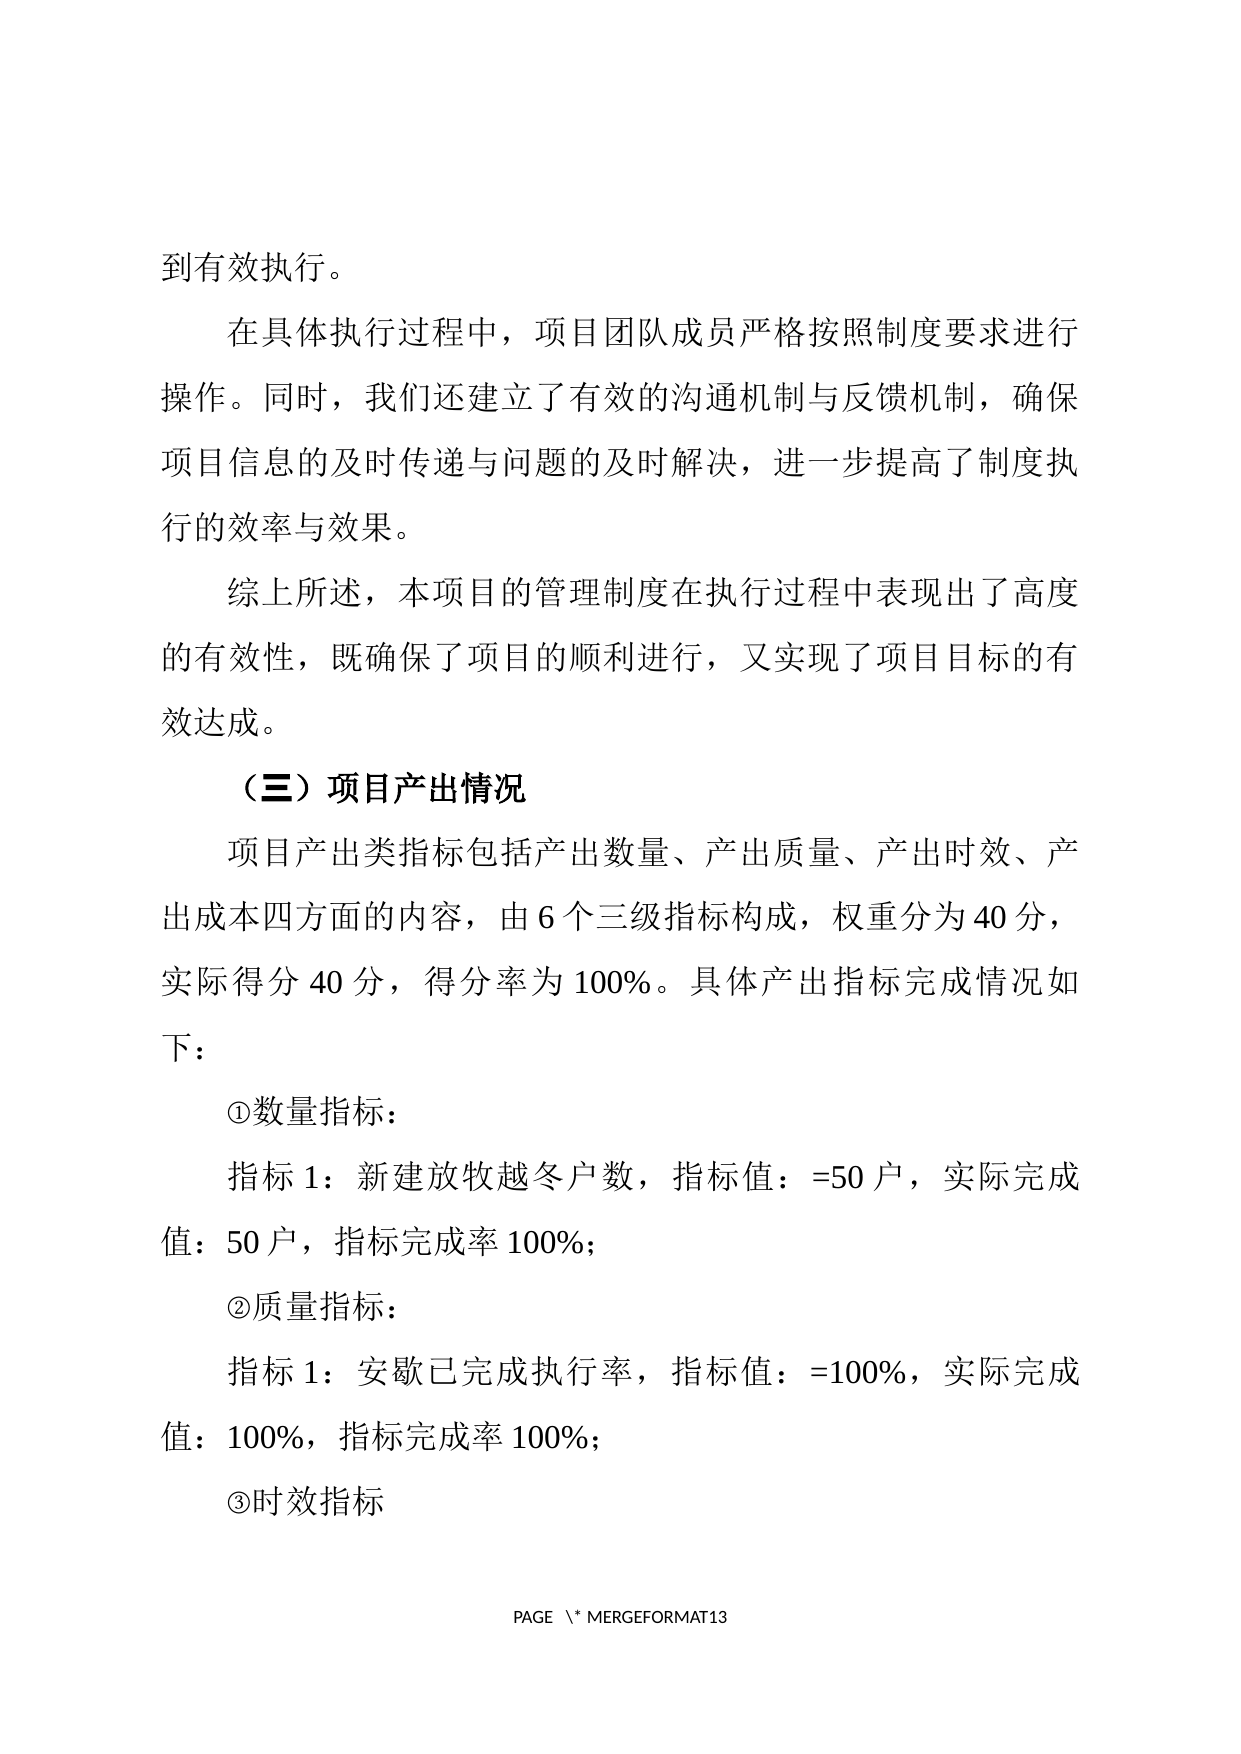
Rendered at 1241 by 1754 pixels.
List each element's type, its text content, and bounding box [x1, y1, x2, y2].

text ②质量指标： [159, 1273, 1081, 1338]
text 指标1：安歇已完成执行率，指标值：=100%，实际完成值：100%，指标完成率100%； [159, 1338, 1081, 1468]
text ③时效指标 [159, 1468, 1081, 1533]
text 综上所述，本项目的管理制度在执行过程中表现出了高度的有效性，既确保了项目的顺利进行，又实现了项目目标的有效达成。 [159, 558, 1081, 753]
text 项目产出类指标包括产出数量、产出质量、产出时效、产出成本四方面的内容，由6个三级指标构成，权重分为40分，实际得分40分，得分率为100%。具体产出指标完成情况如下： [159, 818, 1081, 1078]
text 在具体执行过程中，项目团队成员严格按照制度要求进行操作。同时，我们还建立了有效的沟通机制与反馈机制，确保项目信息的及时传递与问题的及时解决，进一步提高了制度执行的效率与效果。 [159, 298, 1081, 558]
list 项目产出情况 [159, 753, 1081, 818]
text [159, 233, 1081, 298]
text 指标1：新建放牧越冬户数，指标值：=50户，实际完成值：50户，指标完成率100%； [159, 1143, 1081, 1273]
text ①数量指标： [159, 1078, 1081, 1143]
